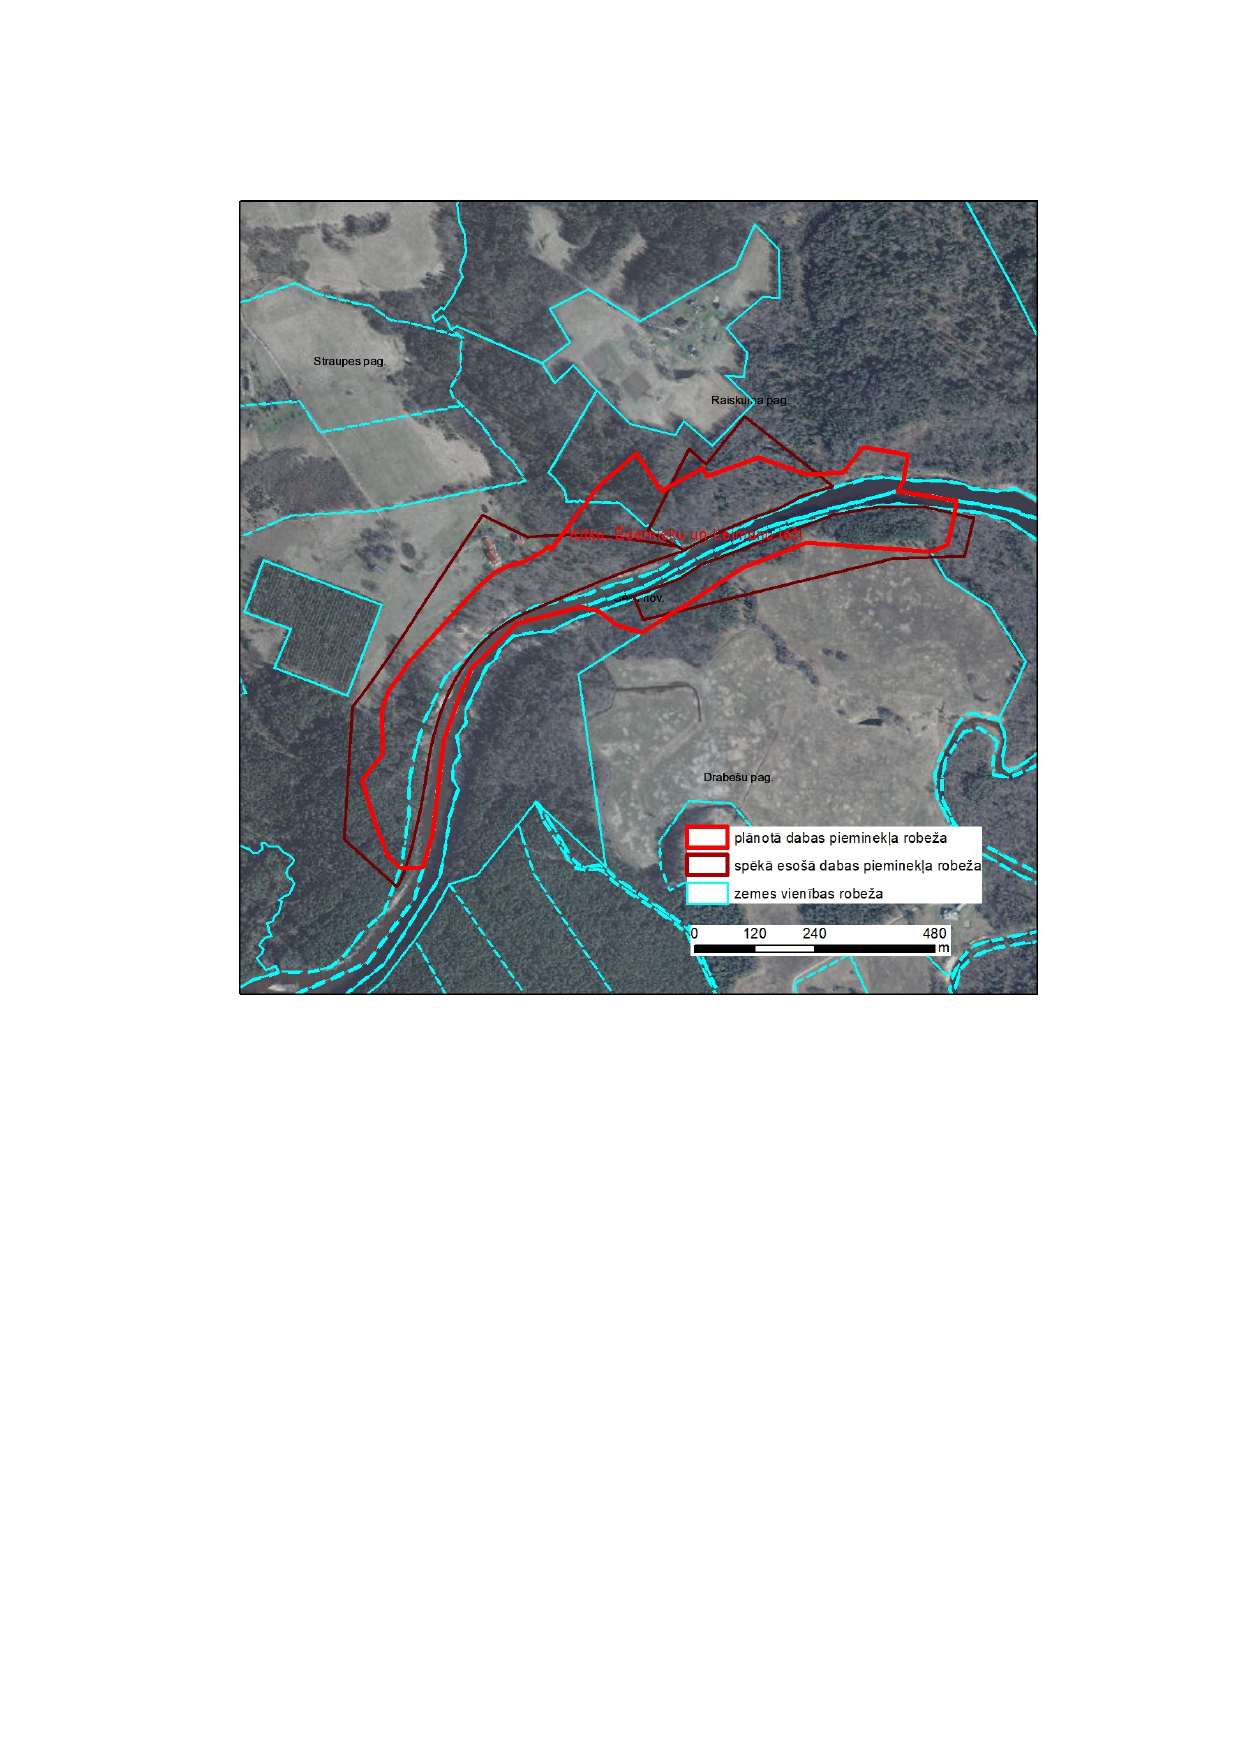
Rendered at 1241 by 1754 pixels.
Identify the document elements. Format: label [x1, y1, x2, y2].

picture [187, 150, 1053, 1373]
